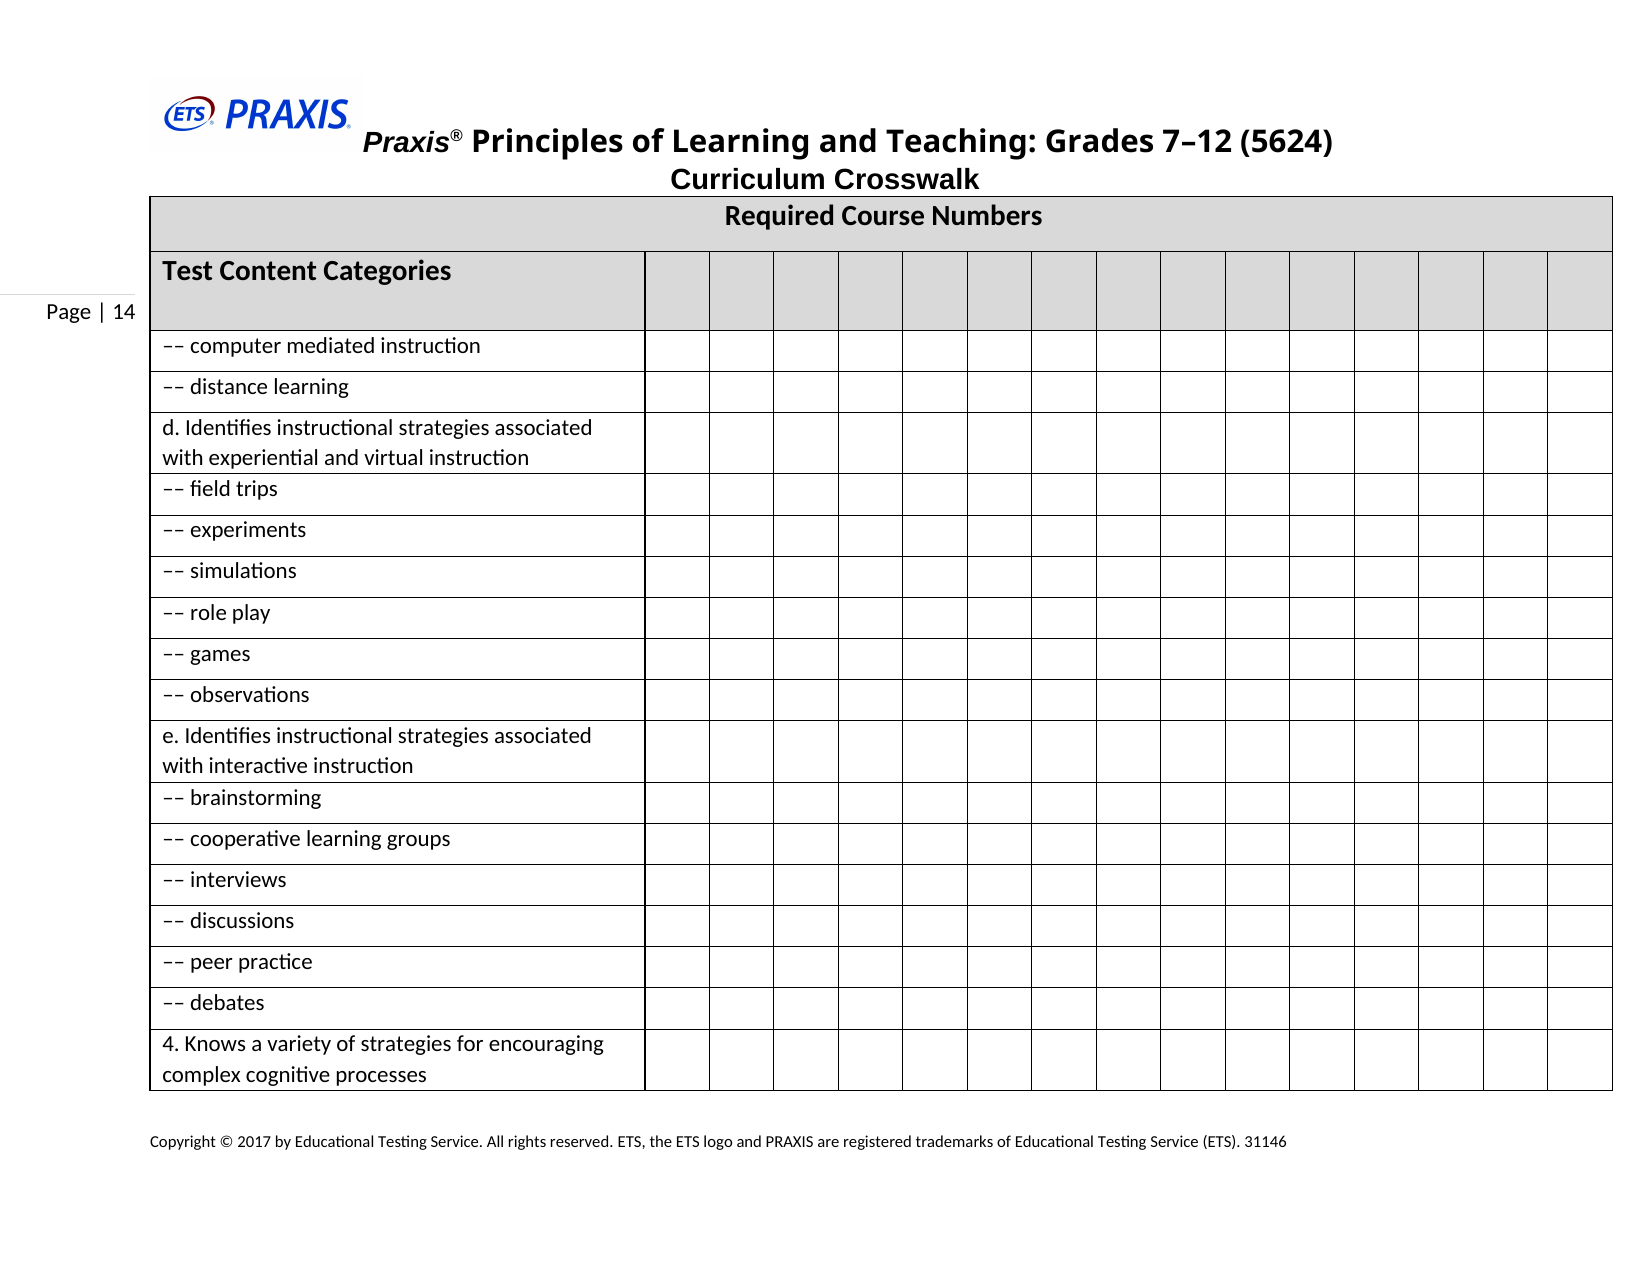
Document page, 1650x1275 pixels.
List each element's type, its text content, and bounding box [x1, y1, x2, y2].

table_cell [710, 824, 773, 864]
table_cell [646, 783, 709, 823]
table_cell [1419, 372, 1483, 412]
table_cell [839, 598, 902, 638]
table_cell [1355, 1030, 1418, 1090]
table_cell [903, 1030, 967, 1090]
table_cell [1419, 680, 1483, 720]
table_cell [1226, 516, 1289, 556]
table_cell [1355, 252, 1418, 330]
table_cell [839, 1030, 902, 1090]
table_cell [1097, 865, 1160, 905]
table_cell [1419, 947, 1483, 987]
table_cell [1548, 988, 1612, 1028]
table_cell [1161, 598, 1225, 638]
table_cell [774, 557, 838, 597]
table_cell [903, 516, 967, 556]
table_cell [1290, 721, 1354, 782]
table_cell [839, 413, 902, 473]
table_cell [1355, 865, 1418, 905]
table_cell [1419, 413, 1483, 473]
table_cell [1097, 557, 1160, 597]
table_cell [1548, 252, 1612, 330]
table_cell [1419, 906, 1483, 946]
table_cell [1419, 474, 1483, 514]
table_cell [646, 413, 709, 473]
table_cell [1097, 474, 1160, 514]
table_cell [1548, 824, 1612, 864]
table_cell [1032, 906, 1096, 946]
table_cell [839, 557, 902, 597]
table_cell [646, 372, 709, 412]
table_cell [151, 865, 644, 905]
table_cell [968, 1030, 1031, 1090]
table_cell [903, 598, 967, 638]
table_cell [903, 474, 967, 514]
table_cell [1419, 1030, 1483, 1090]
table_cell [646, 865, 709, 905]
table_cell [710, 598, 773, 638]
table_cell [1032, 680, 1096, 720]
table_cell [1290, 252, 1354, 330]
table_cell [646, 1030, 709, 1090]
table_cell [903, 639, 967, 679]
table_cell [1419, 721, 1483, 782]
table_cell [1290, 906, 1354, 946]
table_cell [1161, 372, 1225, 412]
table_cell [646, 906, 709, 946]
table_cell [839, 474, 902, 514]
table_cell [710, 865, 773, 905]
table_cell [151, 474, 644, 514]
table_header Required Course Numbers [151, 197, 1612, 251]
picture [150, 75, 363, 153]
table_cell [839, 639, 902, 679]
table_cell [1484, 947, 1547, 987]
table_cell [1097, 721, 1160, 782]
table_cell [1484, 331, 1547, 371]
table_cell [1032, 252, 1096, 330]
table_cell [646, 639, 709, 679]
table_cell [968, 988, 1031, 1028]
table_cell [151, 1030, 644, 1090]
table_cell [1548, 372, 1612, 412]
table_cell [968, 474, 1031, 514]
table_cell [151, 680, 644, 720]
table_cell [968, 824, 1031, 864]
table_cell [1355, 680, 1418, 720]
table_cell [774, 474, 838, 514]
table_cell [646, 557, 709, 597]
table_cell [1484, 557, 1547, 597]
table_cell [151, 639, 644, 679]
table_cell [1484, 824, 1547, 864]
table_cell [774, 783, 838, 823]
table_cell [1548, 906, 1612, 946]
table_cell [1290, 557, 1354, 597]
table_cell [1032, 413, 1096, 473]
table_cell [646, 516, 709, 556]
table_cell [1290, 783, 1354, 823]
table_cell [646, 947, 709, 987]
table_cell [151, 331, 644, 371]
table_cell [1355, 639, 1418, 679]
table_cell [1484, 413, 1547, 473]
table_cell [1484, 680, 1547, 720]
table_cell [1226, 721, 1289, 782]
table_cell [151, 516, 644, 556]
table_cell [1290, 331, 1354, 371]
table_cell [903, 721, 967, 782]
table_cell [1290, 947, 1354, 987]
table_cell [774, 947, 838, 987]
table_cell [903, 252, 967, 330]
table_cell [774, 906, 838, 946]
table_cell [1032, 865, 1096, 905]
table_cell [774, 252, 838, 330]
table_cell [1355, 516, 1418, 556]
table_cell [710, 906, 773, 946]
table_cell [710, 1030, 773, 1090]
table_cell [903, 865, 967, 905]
table_cell [1097, 252, 1160, 330]
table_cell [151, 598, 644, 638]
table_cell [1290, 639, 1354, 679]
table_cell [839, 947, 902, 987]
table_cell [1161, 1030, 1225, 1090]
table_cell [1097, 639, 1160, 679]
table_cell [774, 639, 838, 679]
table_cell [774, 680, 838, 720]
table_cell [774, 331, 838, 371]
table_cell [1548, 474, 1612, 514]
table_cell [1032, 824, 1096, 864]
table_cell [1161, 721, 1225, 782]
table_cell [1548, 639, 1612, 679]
table_cell [710, 252, 773, 330]
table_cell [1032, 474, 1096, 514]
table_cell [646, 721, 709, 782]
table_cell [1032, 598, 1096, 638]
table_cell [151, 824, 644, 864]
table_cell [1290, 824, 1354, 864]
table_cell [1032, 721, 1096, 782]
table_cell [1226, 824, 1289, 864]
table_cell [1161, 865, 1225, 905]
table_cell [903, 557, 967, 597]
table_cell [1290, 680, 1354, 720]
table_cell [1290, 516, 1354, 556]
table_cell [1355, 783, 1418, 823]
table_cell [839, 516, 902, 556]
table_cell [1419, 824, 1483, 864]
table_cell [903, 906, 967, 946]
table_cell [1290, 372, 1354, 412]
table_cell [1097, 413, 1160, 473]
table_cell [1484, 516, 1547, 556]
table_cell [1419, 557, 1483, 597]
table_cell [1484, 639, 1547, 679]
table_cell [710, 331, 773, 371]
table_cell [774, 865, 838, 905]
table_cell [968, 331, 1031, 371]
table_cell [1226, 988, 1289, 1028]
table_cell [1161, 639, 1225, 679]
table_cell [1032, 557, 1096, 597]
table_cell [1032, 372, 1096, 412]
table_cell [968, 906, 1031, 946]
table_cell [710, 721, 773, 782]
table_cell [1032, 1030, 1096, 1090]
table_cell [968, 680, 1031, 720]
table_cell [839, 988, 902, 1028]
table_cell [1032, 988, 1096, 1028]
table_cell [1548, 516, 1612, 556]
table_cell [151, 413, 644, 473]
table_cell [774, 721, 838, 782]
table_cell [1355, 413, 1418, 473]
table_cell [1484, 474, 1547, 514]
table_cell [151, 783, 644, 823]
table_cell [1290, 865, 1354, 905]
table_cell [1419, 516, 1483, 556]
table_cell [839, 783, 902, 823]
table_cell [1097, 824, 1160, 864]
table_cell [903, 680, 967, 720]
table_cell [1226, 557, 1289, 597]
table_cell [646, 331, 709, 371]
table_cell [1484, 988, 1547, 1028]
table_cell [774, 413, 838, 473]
table_cell [968, 252, 1031, 330]
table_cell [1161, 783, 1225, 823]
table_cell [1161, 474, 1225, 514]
table_cell [1484, 252, 1547, 330]
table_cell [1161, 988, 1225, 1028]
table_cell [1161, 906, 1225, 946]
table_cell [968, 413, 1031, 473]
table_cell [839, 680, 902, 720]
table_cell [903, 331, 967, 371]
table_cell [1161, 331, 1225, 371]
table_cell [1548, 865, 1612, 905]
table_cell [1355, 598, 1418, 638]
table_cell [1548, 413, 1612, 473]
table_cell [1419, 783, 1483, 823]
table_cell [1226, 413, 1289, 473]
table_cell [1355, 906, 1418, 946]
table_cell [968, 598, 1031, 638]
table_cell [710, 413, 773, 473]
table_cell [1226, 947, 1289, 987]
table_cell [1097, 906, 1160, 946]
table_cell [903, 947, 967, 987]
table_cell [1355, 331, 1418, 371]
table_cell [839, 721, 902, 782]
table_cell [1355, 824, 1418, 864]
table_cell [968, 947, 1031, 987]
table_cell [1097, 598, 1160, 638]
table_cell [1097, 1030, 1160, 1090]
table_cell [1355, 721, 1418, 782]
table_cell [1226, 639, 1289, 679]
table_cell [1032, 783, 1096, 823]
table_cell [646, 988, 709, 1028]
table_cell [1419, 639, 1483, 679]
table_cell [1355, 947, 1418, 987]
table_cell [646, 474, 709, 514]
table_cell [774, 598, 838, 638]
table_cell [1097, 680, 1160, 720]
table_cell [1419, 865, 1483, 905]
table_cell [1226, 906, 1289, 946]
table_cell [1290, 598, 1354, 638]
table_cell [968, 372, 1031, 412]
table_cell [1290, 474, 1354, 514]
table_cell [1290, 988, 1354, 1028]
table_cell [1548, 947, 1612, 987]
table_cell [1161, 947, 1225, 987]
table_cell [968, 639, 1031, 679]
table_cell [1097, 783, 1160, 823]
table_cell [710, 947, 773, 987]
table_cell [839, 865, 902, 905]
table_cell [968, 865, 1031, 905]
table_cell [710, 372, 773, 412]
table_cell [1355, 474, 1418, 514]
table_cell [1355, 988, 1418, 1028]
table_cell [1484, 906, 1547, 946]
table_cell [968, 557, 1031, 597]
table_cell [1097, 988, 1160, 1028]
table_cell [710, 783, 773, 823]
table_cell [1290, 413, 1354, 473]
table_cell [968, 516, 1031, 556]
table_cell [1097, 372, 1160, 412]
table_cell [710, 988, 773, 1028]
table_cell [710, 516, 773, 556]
table_cell [1419, 252, 1483, 330]
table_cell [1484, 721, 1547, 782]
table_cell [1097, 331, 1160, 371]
table_cell [1226, 252, 1289, 330]
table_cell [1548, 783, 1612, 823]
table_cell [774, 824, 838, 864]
table_cell [839, 252, 902, 330]
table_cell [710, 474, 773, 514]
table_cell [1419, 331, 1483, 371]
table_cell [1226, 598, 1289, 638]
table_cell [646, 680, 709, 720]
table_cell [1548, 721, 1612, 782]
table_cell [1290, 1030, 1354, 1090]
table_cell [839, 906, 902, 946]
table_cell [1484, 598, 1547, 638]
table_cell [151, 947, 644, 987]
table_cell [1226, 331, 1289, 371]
table_cell [646, 252, 709, 330]
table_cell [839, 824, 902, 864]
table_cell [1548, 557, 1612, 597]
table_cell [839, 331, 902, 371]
table_cell Test Content Categories [151, 252, 644, 330]
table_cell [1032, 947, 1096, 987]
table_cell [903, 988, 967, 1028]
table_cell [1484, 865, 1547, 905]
table_cell [1161, 252, 1225, 330]
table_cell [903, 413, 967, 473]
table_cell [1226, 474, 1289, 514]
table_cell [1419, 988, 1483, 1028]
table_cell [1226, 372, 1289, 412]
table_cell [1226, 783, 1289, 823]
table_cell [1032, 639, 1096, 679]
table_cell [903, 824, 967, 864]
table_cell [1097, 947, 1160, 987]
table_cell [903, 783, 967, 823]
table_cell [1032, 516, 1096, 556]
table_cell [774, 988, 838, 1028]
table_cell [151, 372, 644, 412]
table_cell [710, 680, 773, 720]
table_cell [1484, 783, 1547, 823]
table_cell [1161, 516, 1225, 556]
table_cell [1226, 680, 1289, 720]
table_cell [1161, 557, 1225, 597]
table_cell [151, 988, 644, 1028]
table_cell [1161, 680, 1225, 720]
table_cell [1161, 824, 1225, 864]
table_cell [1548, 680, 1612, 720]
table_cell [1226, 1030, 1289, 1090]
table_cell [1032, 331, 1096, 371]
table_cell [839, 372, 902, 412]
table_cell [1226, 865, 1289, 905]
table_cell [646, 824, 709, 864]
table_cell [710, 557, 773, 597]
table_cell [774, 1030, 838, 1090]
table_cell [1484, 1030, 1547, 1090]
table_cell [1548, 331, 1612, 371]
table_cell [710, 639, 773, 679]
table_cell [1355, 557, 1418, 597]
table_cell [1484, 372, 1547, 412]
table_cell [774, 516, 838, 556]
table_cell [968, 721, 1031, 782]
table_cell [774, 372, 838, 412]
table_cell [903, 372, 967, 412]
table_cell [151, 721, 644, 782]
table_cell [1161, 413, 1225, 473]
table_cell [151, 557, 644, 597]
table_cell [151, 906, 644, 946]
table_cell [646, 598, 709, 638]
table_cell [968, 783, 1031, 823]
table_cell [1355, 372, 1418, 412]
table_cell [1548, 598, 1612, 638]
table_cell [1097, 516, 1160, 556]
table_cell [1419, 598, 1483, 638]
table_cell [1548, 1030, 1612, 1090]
